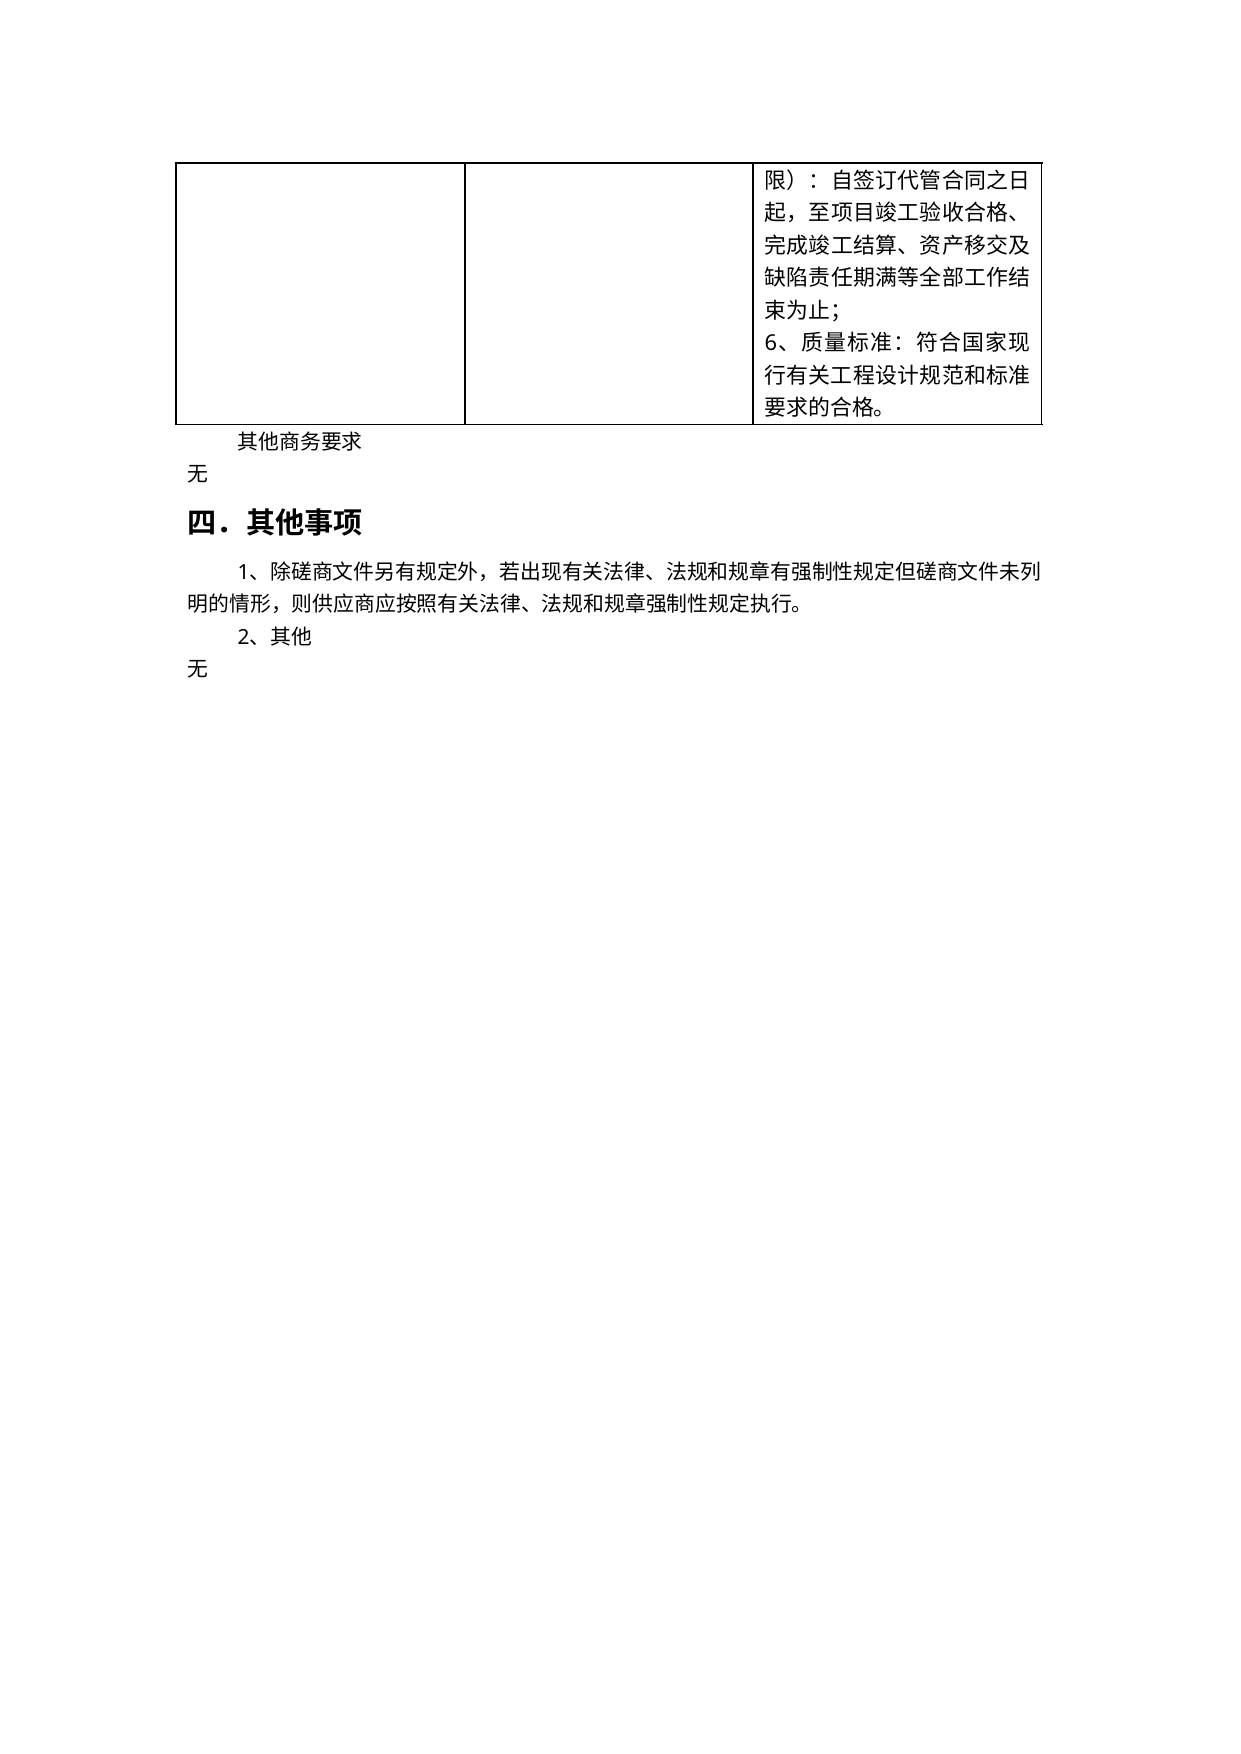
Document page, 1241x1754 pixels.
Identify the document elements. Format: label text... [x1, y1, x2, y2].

text 2、其他 [187, 620, 1053, 653]
text 无 [187, 458, 1053, 490]
text 四．其他事项 [187, 490, 1053, 555]
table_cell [754, 164, 1041, 423]
text 1、除磋商文件另有规定外，若出现有关法律、法规和规章有强制性规定但磋商文件未列明的情形，则供应商应按照有关法律、法规和规章强制性规定执行。 [187, 555, 1053, 620]
text 无 [187, 653, 1053, 685]
table_cell 1 [466, 164, 752, 423]
text 其他商务要求 [187, 425, 1053, 458]
table_cell [177, 164, 464, 423]
